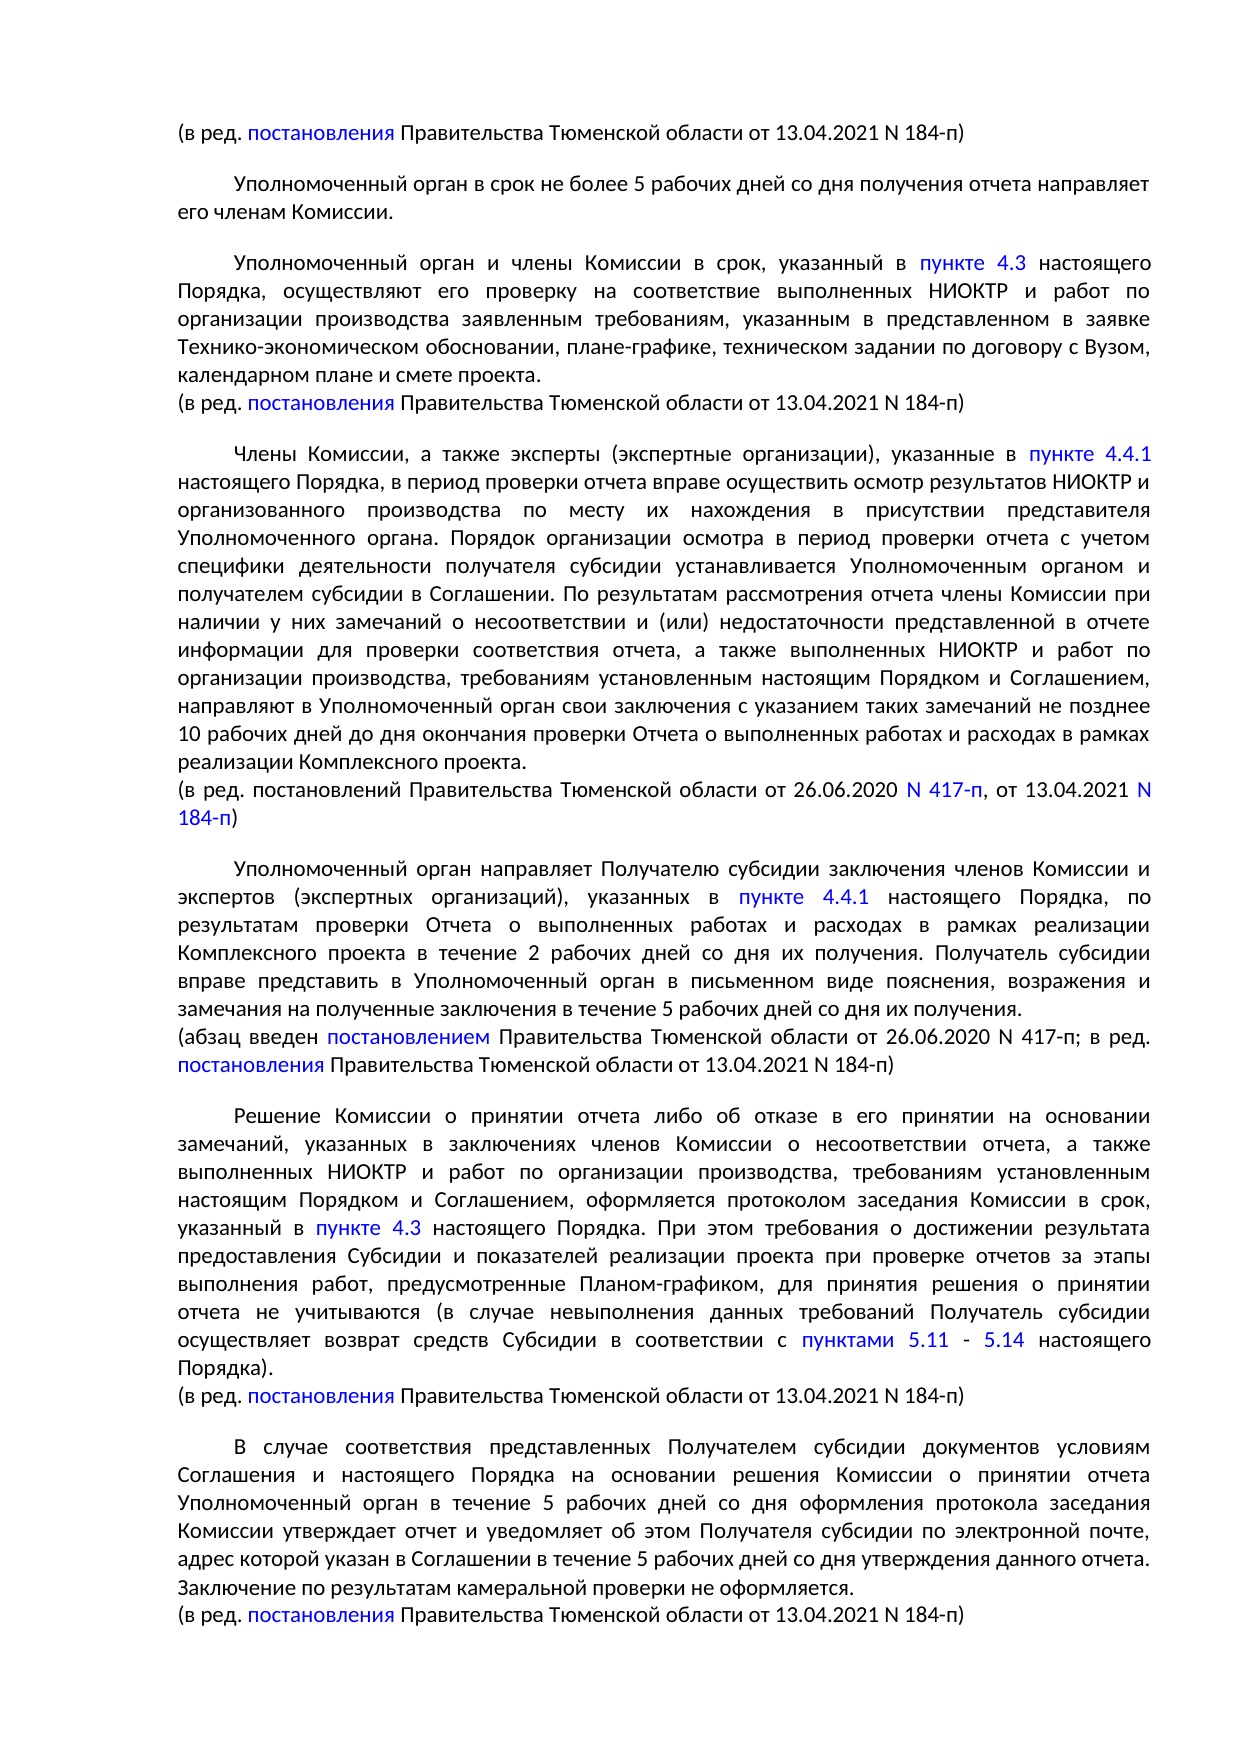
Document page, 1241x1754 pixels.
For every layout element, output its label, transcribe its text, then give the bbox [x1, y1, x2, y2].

text Уполномоченный орган и члены Комиссии в срок, указанный в пункте 4.3 настоящего Порядка, осуществляют его проверку на соответствие выполненных НИОКТР и работ по организации производства заявленным требованиям, указанным в представленном в заявке Технико-экономическом обосновании, плане-графике, техническом задании по договору с Вузом, календарном плане и смете проекта. [177, 248, 1152, 388]
text Уполномоченный орган направляет Получателю субсидии заключения членов Комиссии и экспертов (экспертных организаций), указанных в пункте 4.4.1 настоящего Порядка, по результатам проверки Отчета о выполненных работах и расходах в рамках реализации Комплексного проекта в течение 2 рабочих дней со дня их получения. Получатель субсидии вправе представить в Уполномоченный орган в письменном виде пояснения, возражения и замечания на полученные заключения в течение 5 рабочих дней со дня их получения. [177, 854, 1152, 1022]
text Решение Комиссии о принятии отчета либо об отказе в его принятии на основании замечаний, указанных в заключениях членов Комиссии о несоответствии отчета, а также выполненных НИОКТР и работ по организации производства, требованиям установленным настоящим Порядком и Соглашением, оформляется протоколом заседания Комиссии в срок, указанный в пункте 4.3 настоящего Порядка. При этом требования о достижении результата предоставления Субсидии и показателей реализации проекта при проверке отчетов за этапы выполнения работ, предусмотренные Планом-графиком, для принятия решения о принятии отчета не учитываются (в случае невыполнения данных требований Получатель субсидии осуществляет возврат средств Субсидии в соответствии с пунктами 5.11 - 5.14 настоящего Порядка). [177, 1101, 1152, 1382]
text Члены Комиссии, а также эксперты (экспертные организации), указанные в пункте 4.4.1 настоящего Порядка, в период проверки отчета вправе осуществить осмотр результатов НИОКТР и организованного производства по месту их нахождения в присутствии представителя Уполномоченного органа. Порядок организации осмотра в период проверки отчета с учетом специфики деятельности получателя субсидии устанавливается Уполномоченным органом и получателем субсидии в Соглашении. По результатам рассмотрения отчета члены Комиссии при наличии у них замечаний о несоответствии и (или) недостаточности представленной в отчете информации для проверки соответствия отчета, а также выполненных НИОКТР и работ по организации производства, требованиям установленным настоящим Порядком и Соглашением, направляют в Уполномоченный орган свои заключения с указанием таких замечаний не позднее 10 рабочих дней до дня окончания проверки Отчета о выполненных работах и расходах в рамках реализации Комплексного проекта. [177, 439, 1152, 775]
text (в ред. постановления Правительства Тюменской области от 13.04.2021 N 184-п) [177, 1382, 1152, 1409]
text В случае соответствия представленных Получателем субсидии документов условиям Соглашения и настоящего Порядка на основании решения Комиссии о принятии отчета Уполномоченный орган в течение 5 рабочих дней со дня оформления протокола заседания Комиссии утверждает отчет и уведомляет об этом Получателя субсидии по электронной почте, адрес которой указан в Соглашении в течение 5 рабочих дней со дня утверждения данного отчета. Заключение по результатам камеральной проверки не оформляется. [177, 1432, 1152, 1601]
text (в ред. постановлений Правительства Тюменской области от 26.06.2020 N 417-п, от 13.04.2021 N 184-п) [177, 775, 1152, 831]
text (абзац введен постановлением Правительства Тюменской области от 26.06.2020 N 417-п; в ред. постановления Правительства Тюменской области от 13.04.2021 N 184-п) [177, 1022, 1152, 1078]
text (в ред. постановления Правительства Тюменской области от 13.04.2021 N 184-п) [177, 1601, 1152, 1629]
text (в ред. постановления Правительства Тюменской области от 13.04.2021 N 184-п) [177, 388, 1152, 416]
text Уполномоченный орган в срок не более 5 рабочих дней со дня получения отчета направляет его членам Комиссии. [177, 169, 1152, 225]
text (в ред. постановления Правительства Тюменской области от 13.04.2021 N 184-п) [177, 118, 1152, 146]
